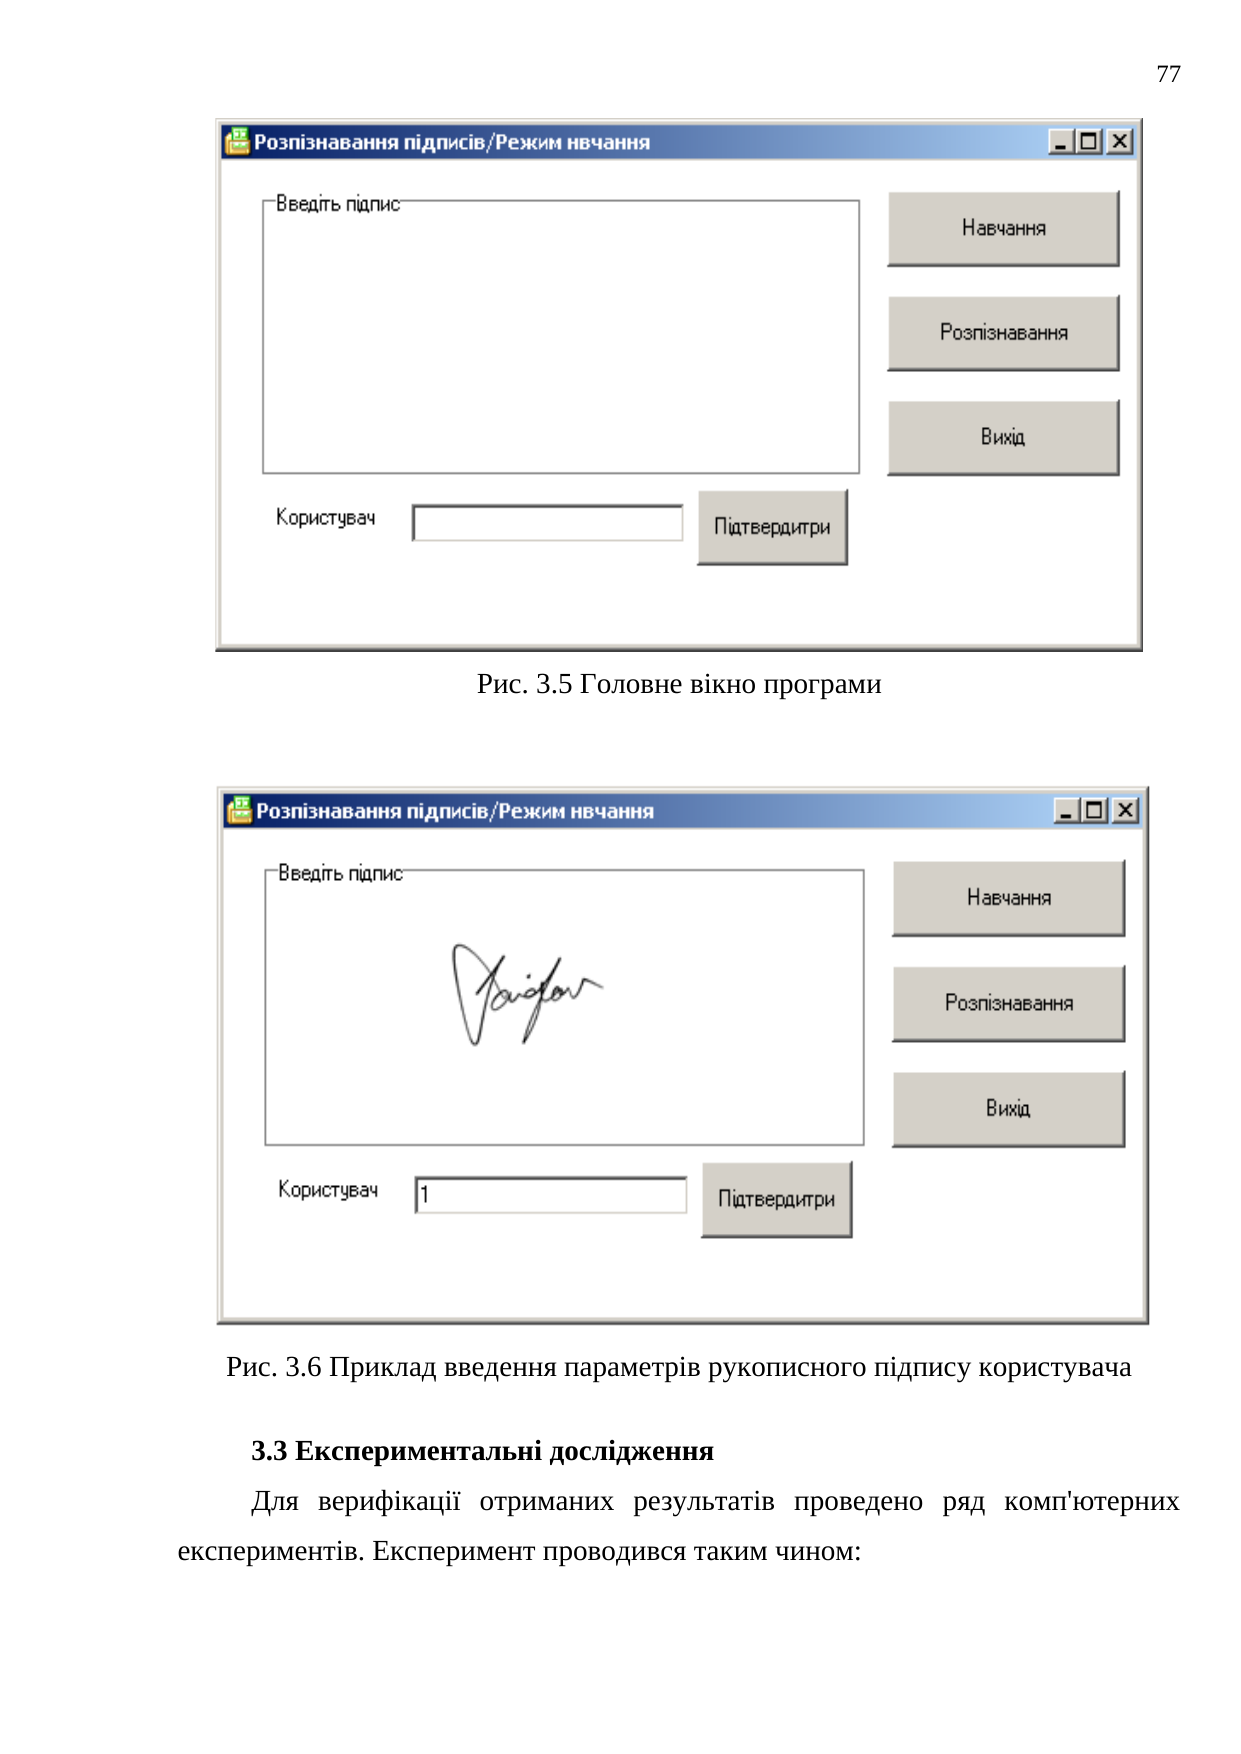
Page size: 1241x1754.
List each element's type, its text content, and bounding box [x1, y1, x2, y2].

subtitle 3.3 Експериментальні дослідження [177, 1433, 1181, 1466]
picture [215, 118, 1143, 652]
text Рис. 3.5 Головне вікно програми [177, 666, 1181, 700]
text Рис. 3.6 Приклад введення параметрів рукописного підпису користувача [177, 1349, 1181, 1382]
picture [208, 767, 1150, 1335]
text Для верифікації отриманих результатів проведено ряд комп'ютерних експериментів. Експеримент проводився таким чином: [177, 1483, 1181, 1567]
